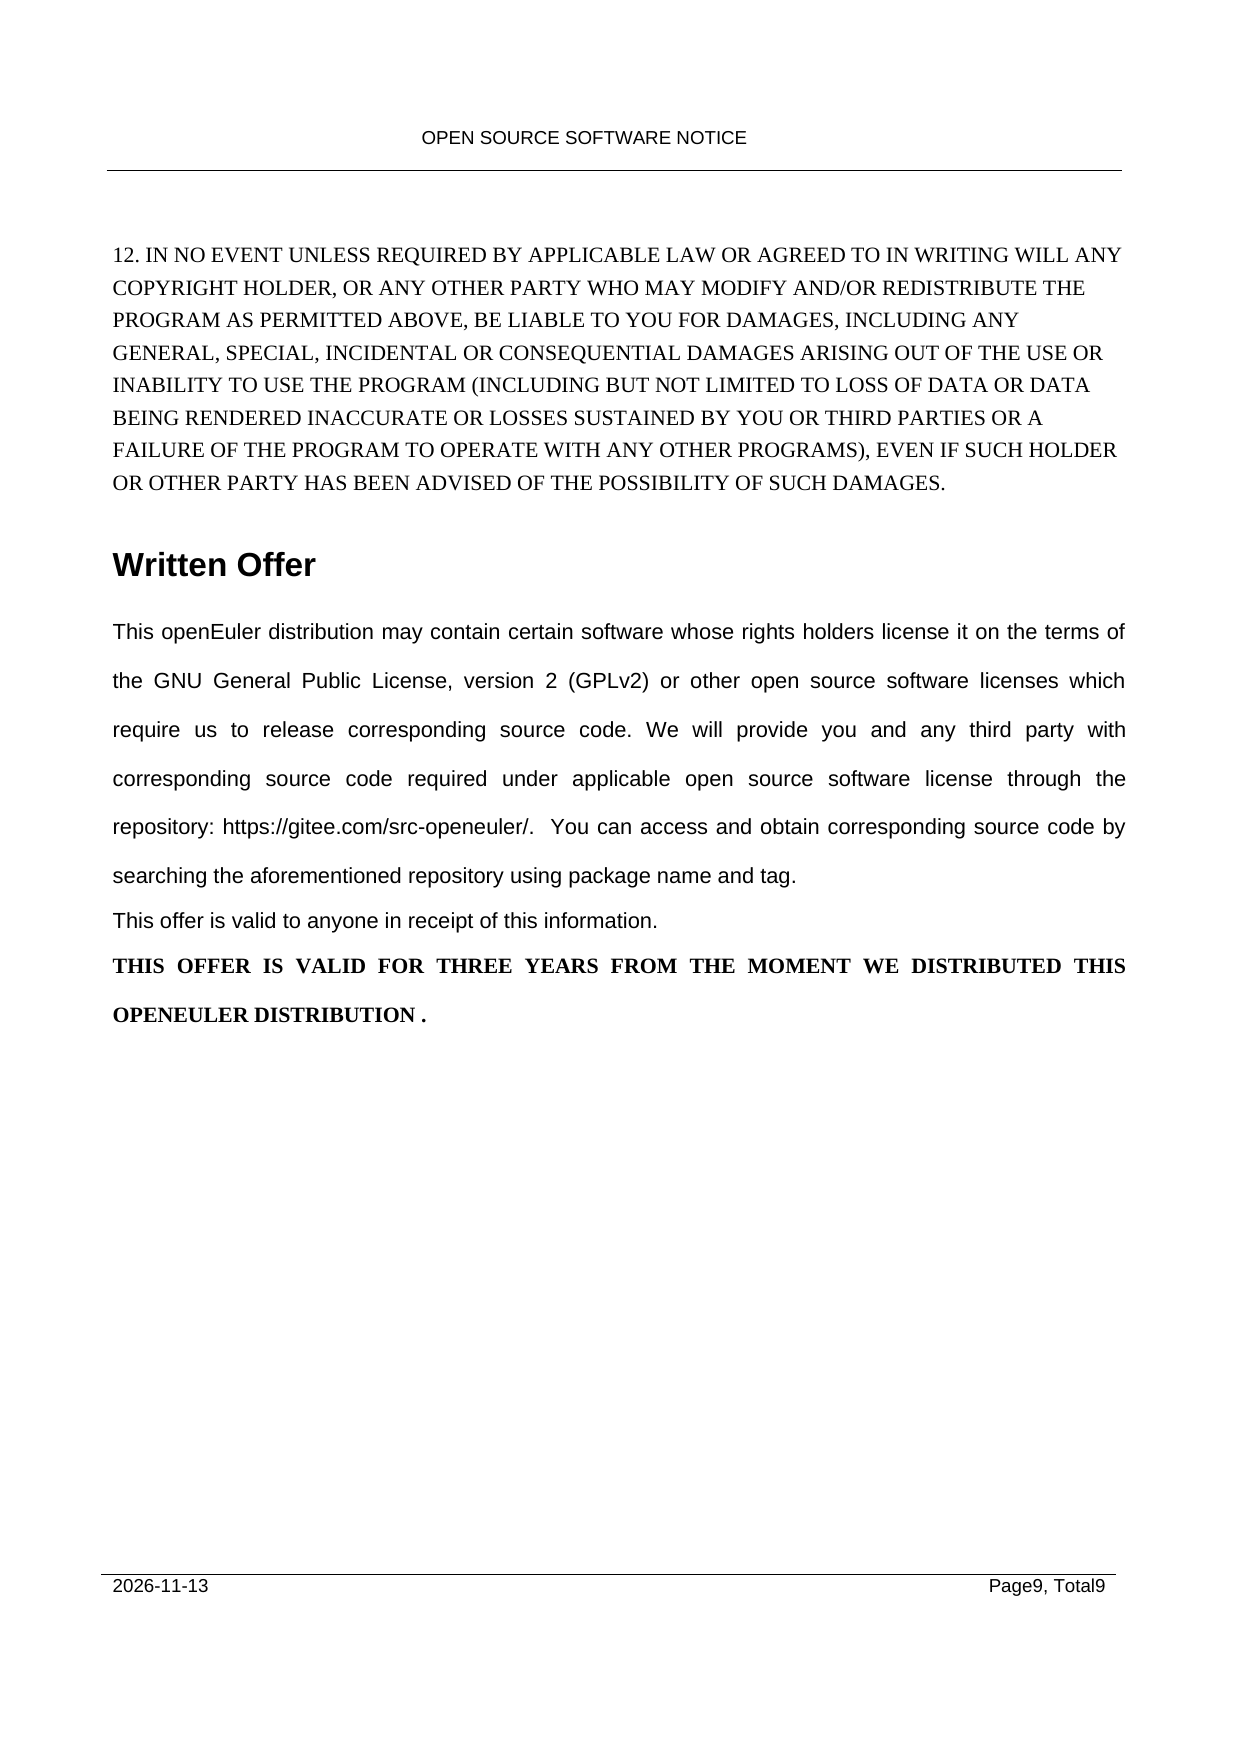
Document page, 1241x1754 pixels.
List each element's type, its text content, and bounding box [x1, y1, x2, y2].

text THIS OFFER IS VALID FOR THREE YEARS FROM THE MOMENT WE DISTRIBUTED THIS OPENEULER DISTRIBUTION . [112, 949, 1128, 1031]
text This openEuler distribution may contain certain software whose rights holders license it on the terms of the GNU General Public License, version 2 (GPLv2) or other open source software licenses which require us to release corresponding source code. We will provide you and any third party with corresponding source code required under applicable open source software license through the repository: https://gitee.com/src-openeuler/. You can access and obtain corresponding source code by searching the aforementioned repository using package name and tag. [112, 616, 1128, 892]
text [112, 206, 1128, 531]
text Written Offer [112, 531, 1128, 596]
text This offer is valid to anyone in receipt of this information. [112, 904, 1128, 937]
